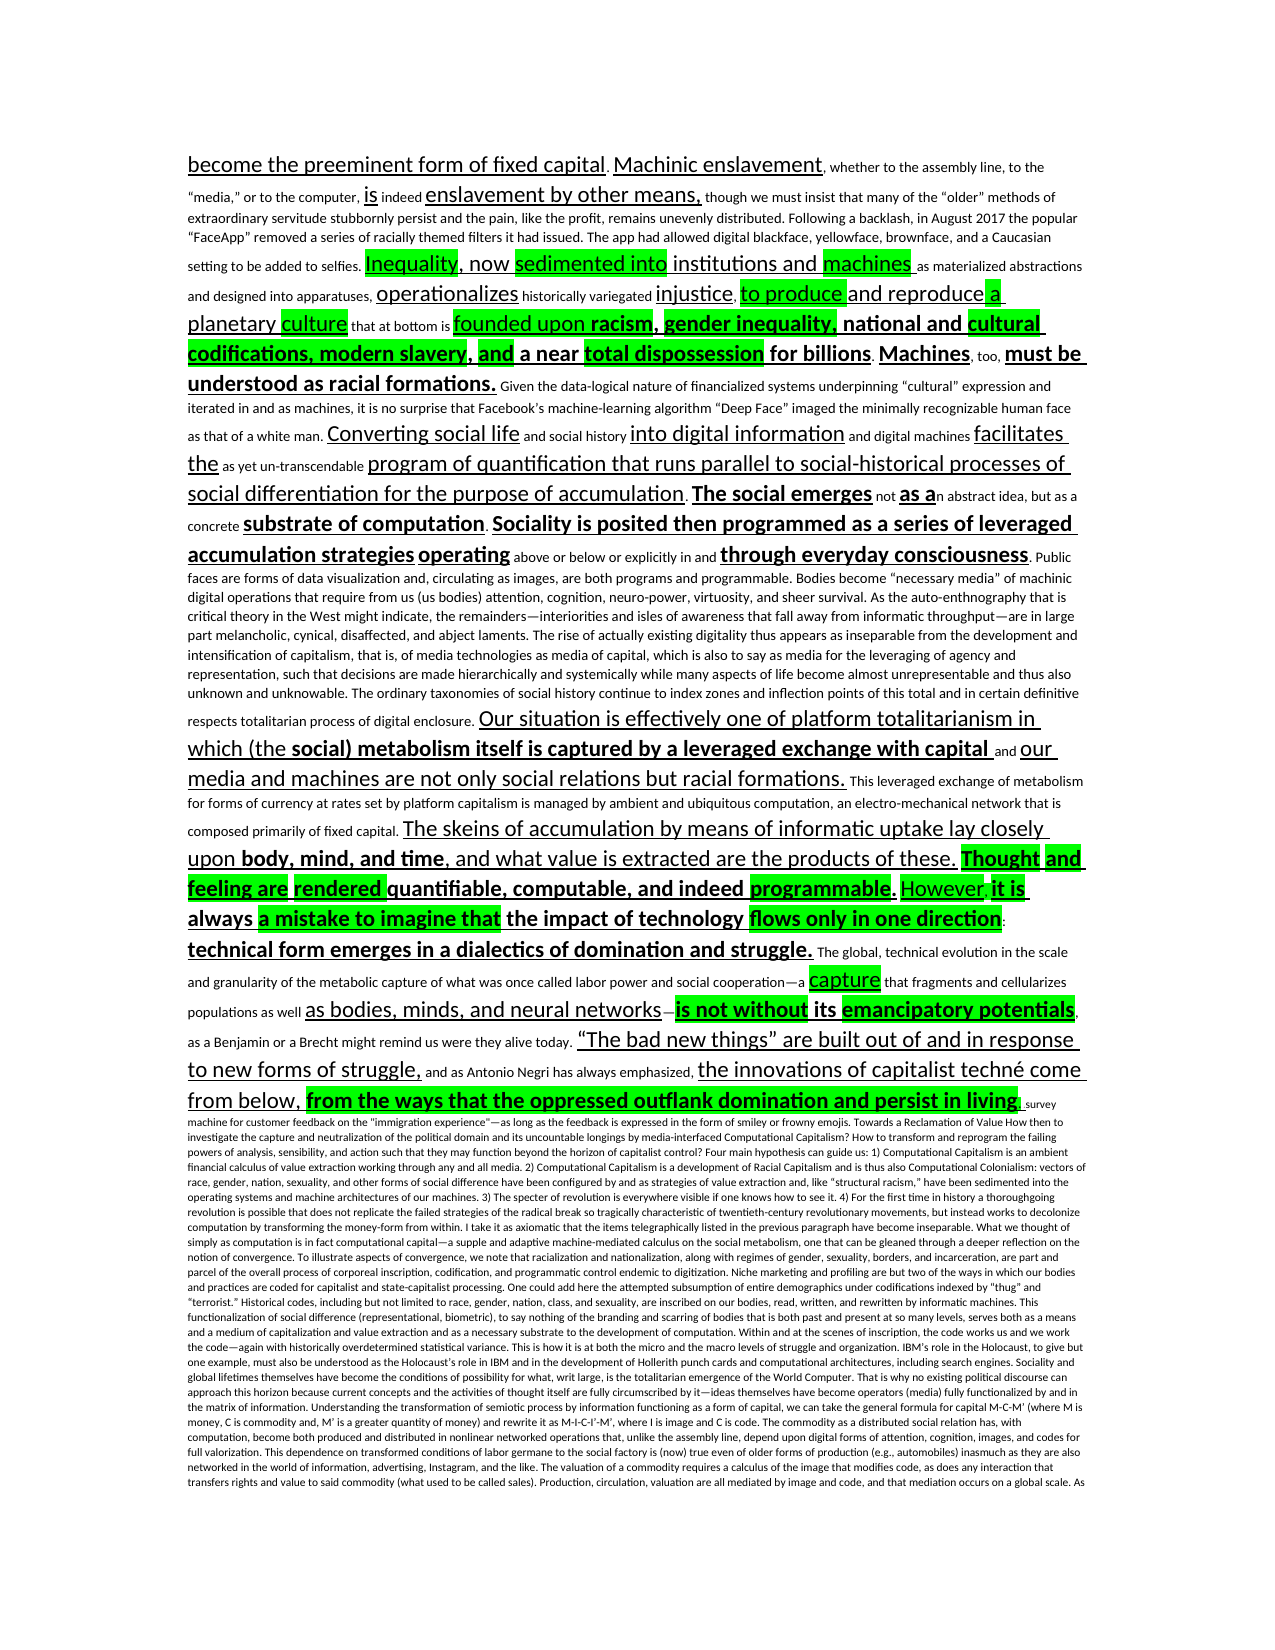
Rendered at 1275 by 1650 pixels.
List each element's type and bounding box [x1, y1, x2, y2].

text [187, 150, 1087, 1489]
